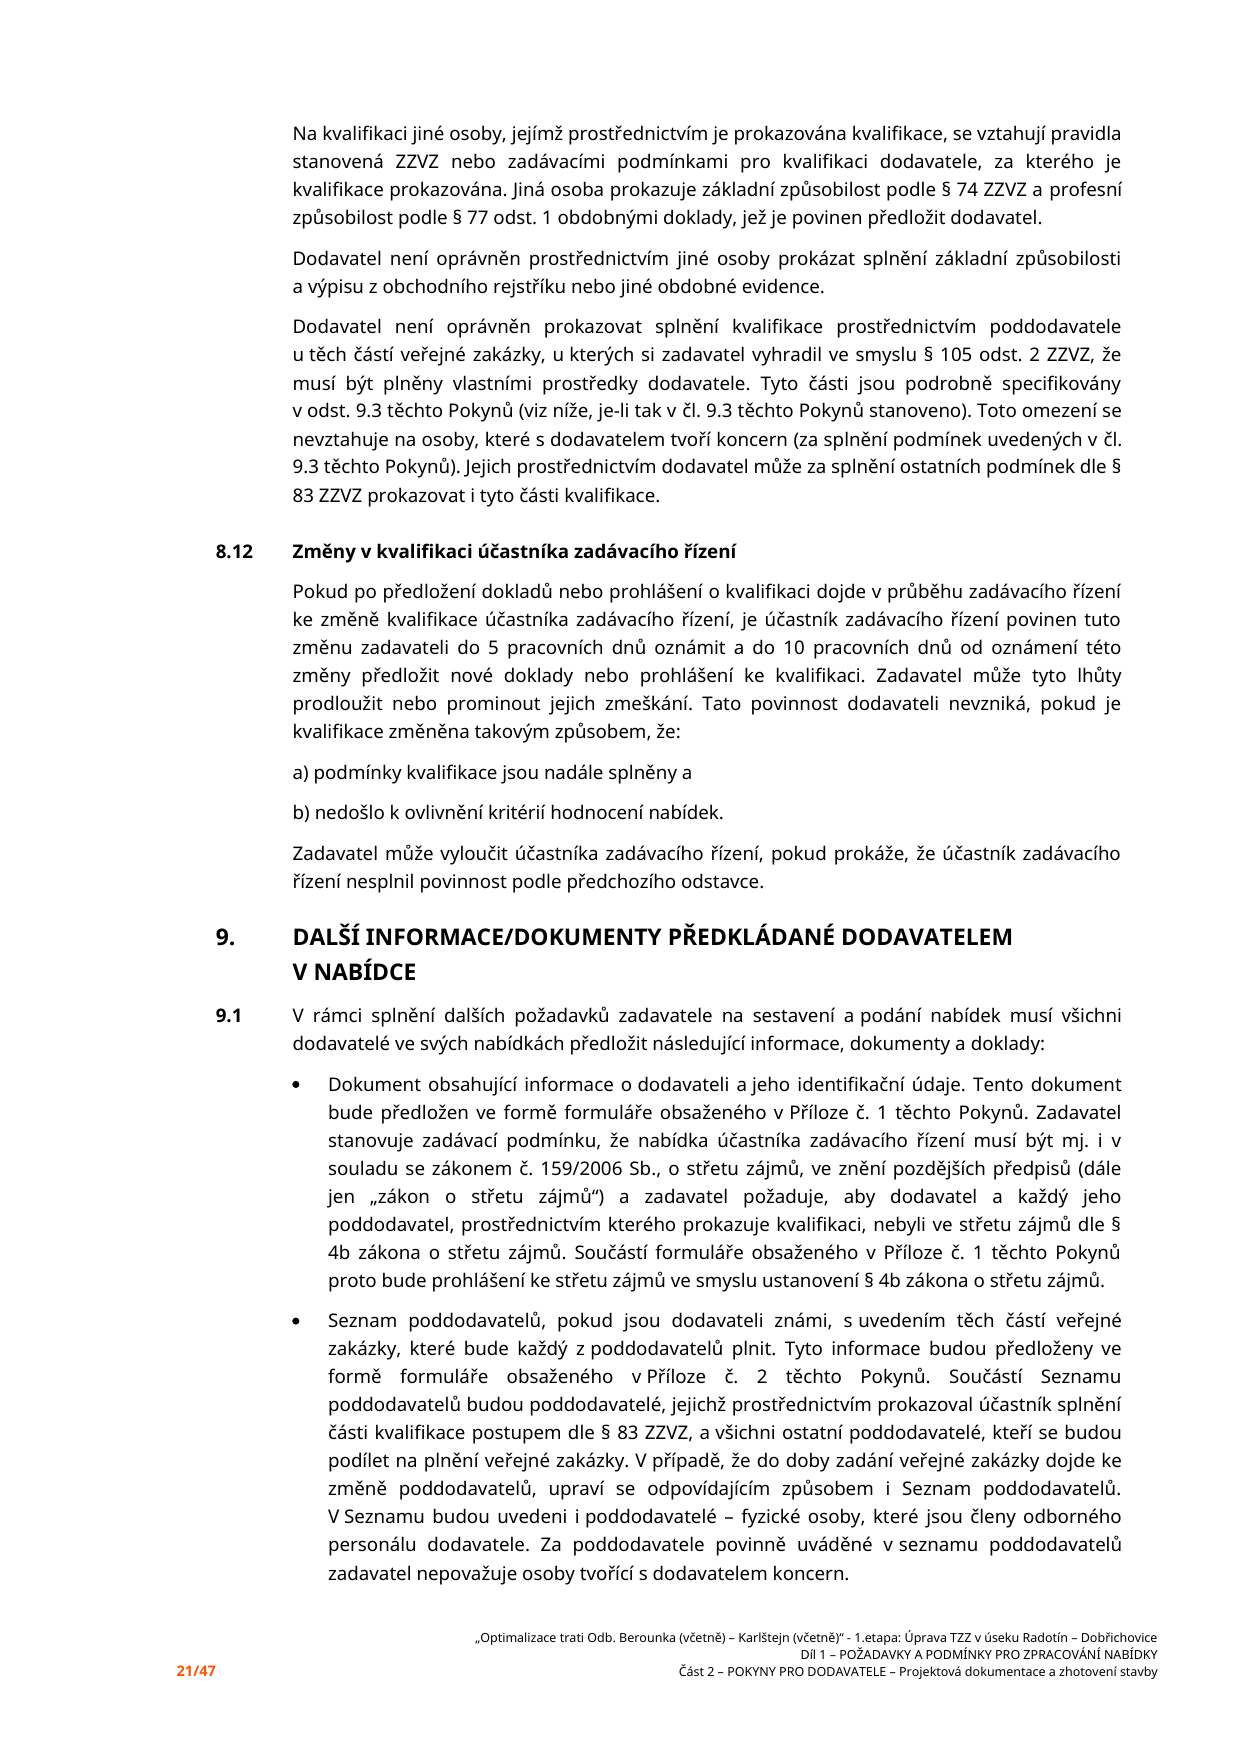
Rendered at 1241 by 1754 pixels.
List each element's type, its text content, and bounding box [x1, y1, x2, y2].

list a) podmínky kvalifikace jsou nadále splněny a [292, 759, 1122, 784]
text Změny v kvalifikaci účastníka zadávacího řízení [216, 538, 1122, 563]
text Dokument obsahující informace o dodavateli a jeho identifikační údaje. Tento dokument bude předložen ve formě formuláře obsaženého v Příloze č. 1 těchto Pokynů. Zadavatel stanovuje zadávací podmínku, že nabídka účastníka zadávacího řízení musí být mj. i v souladu se zákonem č. 159/2006 Sb., o střetu zájmů, ve znění pozdějších předpisů (dále jen „zákon o střetu zájmů“) a zadavatel požaduje, aby dodavatel a každý jeho poddodavatel, prostřednictvím kterého prokazuje kvalifikaci, nebyli ve střetu zájmů dle § 4b zákona o střetu zájmů. Součástí formuláře obsaženého v Příloze č. 1 těchto Pokynů proto bude prohlášení ke střetu zájmů ve smyslu ustanovení § 4b zákona o střetu zájmů. [292, 1071, 1122, 1293]
text Dodavatel není oprávněn prokazovat splnění kvalifikace prostřednictvím poddodavatele u těch částí veřejné zakázky, u kterých si zadavatel vyhradil ve smyslu § 105 odst. 2 ZZVZ, že musí být plněny vlastními prostředky dodavatele. Tyto části jsou podrobně specifikovány v odst. 9.3 těchto Pokynů (viz níže, je-li tak v čl. 9.3 těchto Pokynů stanoveno). Toto omezení se nevztahuje na osoby, které s dodavatelem tvoří koncern (za splnění podmínek uvedených v čl. 9.3 těchto Pokynů). Jejich prostřednictvím dodavatel může za splnění ostatních podmínek dle § 83 ZZVZ prokazovat i tyto části kvalifikace. [292, 314, 1122, 507]
list Pokud po předložení dokladů nebo prohlášení o kvalifikaci dojde v průběhu zadávacího řízení ke změně kvalifikace účastníka zadávacího řízení, je účastník zadávacího řízení povinen tuto změnu zadavateli do 5 pracovních dnů oznámit a do 10 pracovních dnů od oznámení této změny předložit nové doklady nebo prohlášení ke kvalifikaci. Zadavatel může tyto lhůty prodloužit nebo prominout jejich zmeškání. Tato povinnost dodavateli nevzniká, pokud je kvalifikace změněna takovým způsobem, že: [292, 578, 1122, 744]
list b) nedošlo k ovlivnění kritérií hodnocení nabídek. [292, 799, 1122, 825]
text DALŠÍ INFORMACE/DOKUMENTY PŘEDKLÁDANÉ DODAVATELEM v NABÍDCE [216, 921, 1122, 987]
text V rámci splnění dalších požadavků zadavatele na sestavení a podání nabídek musí všichni dodavatelé ve svých nabídkách předložit následující informace, dokumenty a doklady: [216, 1002, 1122, 1056]
text Na kvalifikaci jiné osoby, jejímž prostřednictvím je prokazována kvalifikace, se vztahují pravidla stanovená ZZVZ nebo zadávacími podmínkami pro kvalifikaci dodavatele, za kterého je kvalifikace prokazována. Jiná osoba prokazuje základní způsobilost podle § 74 ZZVZ a profesní způsobilost podle § 77 odst. 1 obdobnými doklady, jež je povinen předložit dodavatel. [292, 121, 1122, 230]
list Zadavatel může vyloučit účastníka zadávacího řízení, pokud prokáže, že účastník zadávacího řízení nesplnil povinnost podle předchozího odstavce. [292, 840, 1122, 894]
text Dodavatel není oprávněn prostřednictvím jiné osoby prokázat splnění základní způsobilosti a výpisu z obchodního rejstříku nebo jiné obdobné evidence. [292, 245, 1122, 299]
text Seznam poddodavatelů, pokud jsou dodavateli známi, s uvedením těch částí veřejné zakázky, které bude každý z poddodavatelů plnit. Tyto informace budou předloženy ve formě formuláře obsaženého v Příloze č. 2 těchto Pokynů. Součástí Seznamu poddodavatelů budou poddodavatelé, jejichž prostřednictvím prokazoval účastník splnění části kvalifikace postupem dle § 83 ZZVZ, a všichni ostatní poddodavatelé, kteří se budou podílet na plnění veřejné zakázky. V případě, že do doby zadání veřejné zakázky dojde ke změně poddodavatelů, upraví se odpovídajícím způsobem i Seznam poddodavatelů. V Seznamu budou uvedeni i poddodavatelé – fyzické osoby, které jsou členy odborného personálu dodavatele. Za poddodavatele povinně uváděné v seznamu poddodavatelů zadavatel nepovažuje osoby tvořící s dodavatelem koncern. [292, 1308, 1122, 1585]
